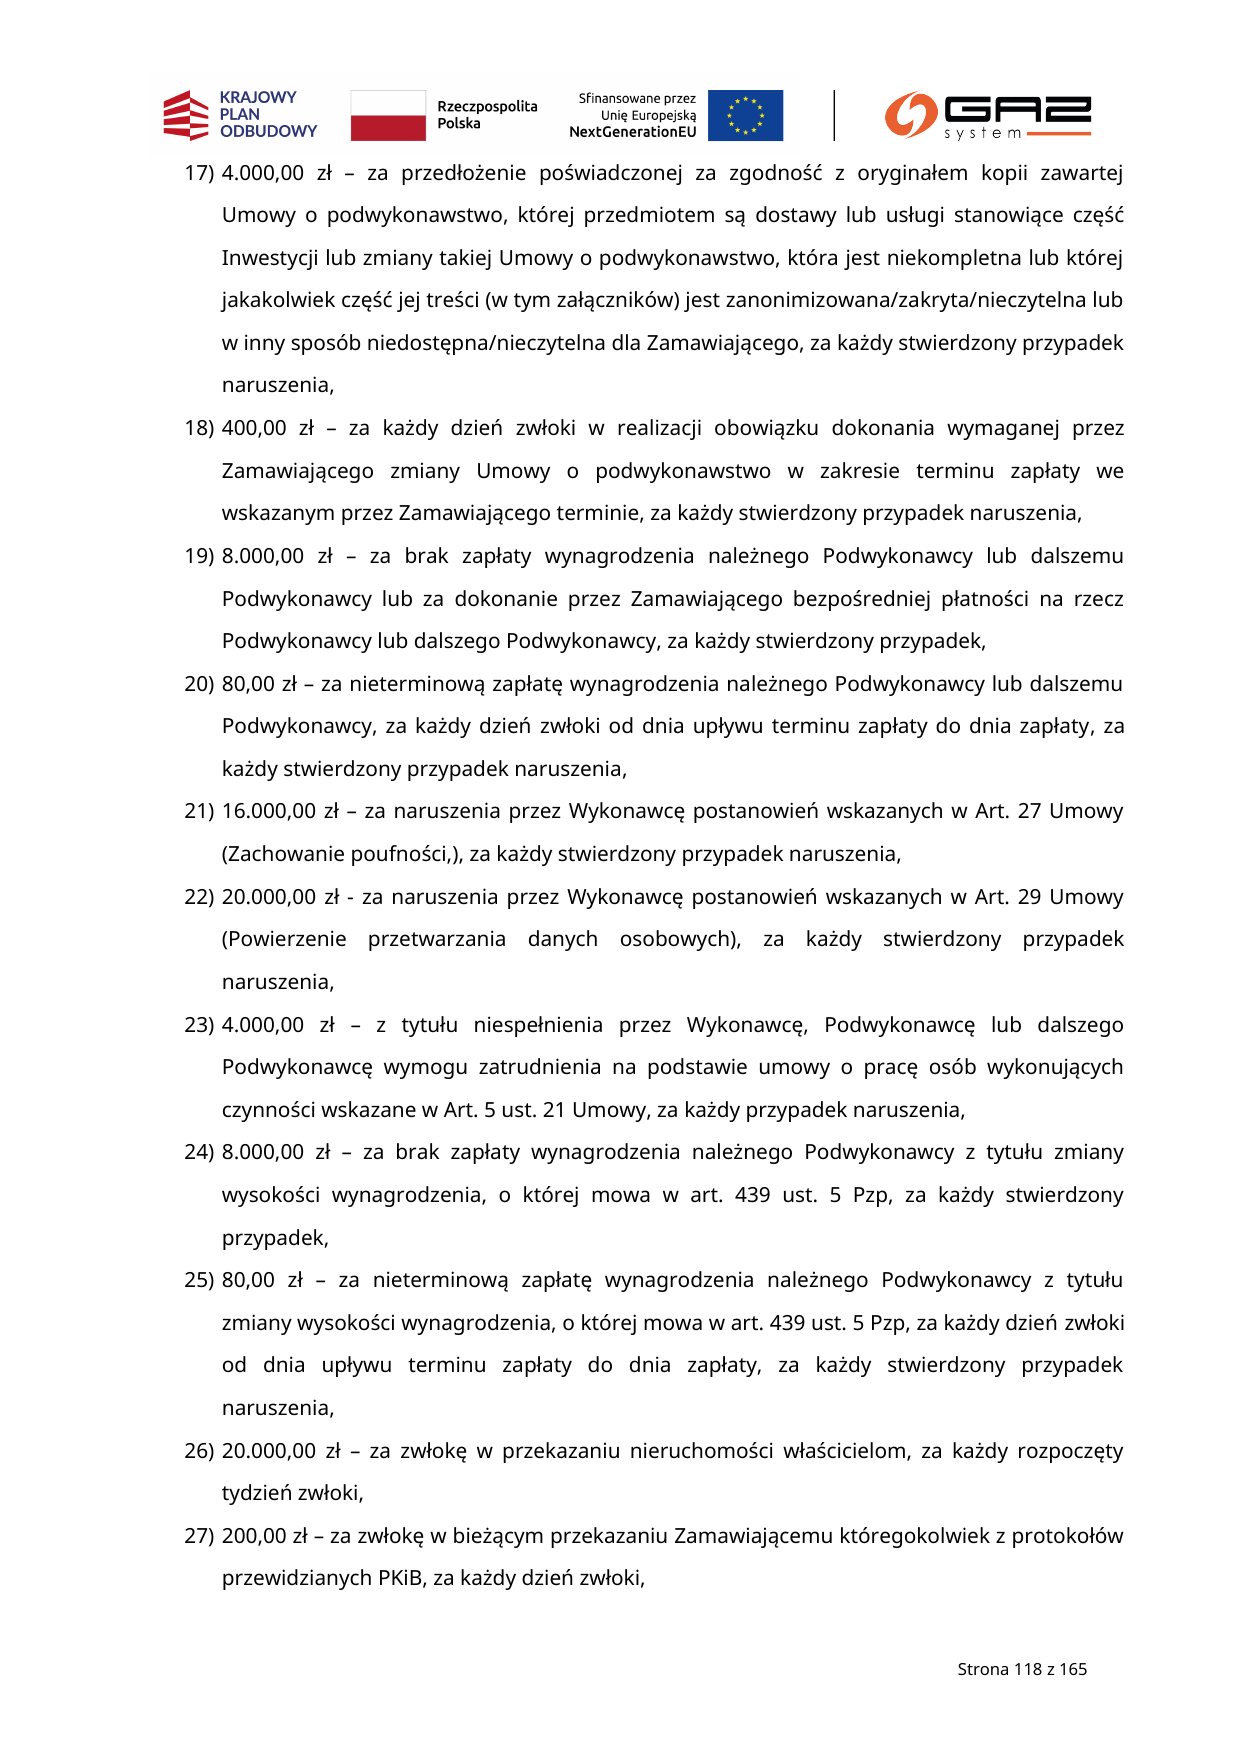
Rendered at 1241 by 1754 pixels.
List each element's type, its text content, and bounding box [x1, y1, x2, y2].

picture [147, 73, 1108, 158]
list 400,00 zł – za każdy dzień zwłoki w realizacji obowiązku dokonania wymaganej przez Zamawiającego zmiany Umowy o podwykonawstwo w zakresie terminu zapłaty we wskazanym przez Zamawiającego terminie, za każdy stwierdzony przypadek naruszenia, [184, 413, 1125, 527]
list 20.000,00 zł – za zwłokę w przekazaniu nieruchomości właścicielom, za każdy rozpoczęty tydzień zwłoki, [184, 1436, 1125, 1507]
list 80,00 zł – za nieterminową zapłatę wynagrodzenia należnego Podwykonawcy z tytułu zmiany wysokości wynagrodzenia, o której mowa w art. 439 ust. 5 Pzp, za każdy dzień zwłoki od dnia upływu terminu zapłaty do dnia zapłaty, za każdy stwierdzony przypadek naruszenia, [184, 1265, 1125, 1422]
list 200,00 zł – za zwłokę w bieżącym przekazaniu Zamawiającemu któregokolwiek z protokołów przewidzianych PKiB, za każdy dzień zwłoki, [184, 1521, 1125, 1592]
list 16.000,00 zł – za naruszenia przez Wykonawcę postanowień wskazanych w Art. 27 Umowy (Zachowanie poufności,), za każdy stwierdzony przypadek naruszenia, [184, 797, 1125, 868]
list 20.000,00 zł - za naruszenia przez Wykonawcę postanowień wskazanych w Art. 29 Umowy (Powierzenie przetwarzania danych osobowych), za każdy stwierdzony przypadek naruszenia, [184, 882, 1125, 996]
list 80,00 zł – za nieterminową zapłatę wynagrodzenia należnego Podwykonawcy lub dalszemu Podwykonawcy, za każdy dzień zwłoki od dnia upływu terminu zapłaty do dnia zapłaty, za każdy stwierdzony przypadek naruszenia, [184, 669, 1125, 782]
list 8.000,00 zł – za brak zapłaty wynagrodzenia należnego Podwykonawcy z tytułu zmiany wysokości wynagrodzenia, o której mowa w art. 439 ust. 5 Pzp, za każdy stwierdzony przypadek, [184, 1137, 1125, 1251]
list 8.000,00 zł – za brak zapłaty wynagrodzenia należnego Podwykonawcy lub dalszemu Podwykonawcy lub za dokonanie przez Zamawiającego bezpośredniej płatności na rzecz Podwykonawcy lub dalszego Podwykonawcy, za każdy stwierdzony przypadek, [184, 541, 1125, 655]
list 4.000,00 zł – z tytułu niespełnienia przez Wykonawcę, Podwykonawcę lub dalszego Podwykonawcę wymogu zatrudnienia na podstawie umowy o pracę osób wykonujących czynności wskazane w Art. 5 ust. 21 Umowy, za każdy przypadek naruszenia, [184, 1010, 1125, 1123]
list 4.000,00 zł – za przedłożenie poświadczonej za zgodność z oryginałem kopii zawartej Umowy o podwykonawstwo, której przedmiotem są dostawy lub usługi stanowiące część Inwestycji lub zmiany takiej Umowy o podwykonawstwo, która jest niekompletna lub której jakakolwiek część jej treści (w tym załączników) jest zanonimizowana/zakryta/nieczytelna lub w inny sposób niedostępna/nieczytelna dla Zamawiającego, za każdy stwierdzony przypadek naruszenia, [184, 158, 1125, 399]
